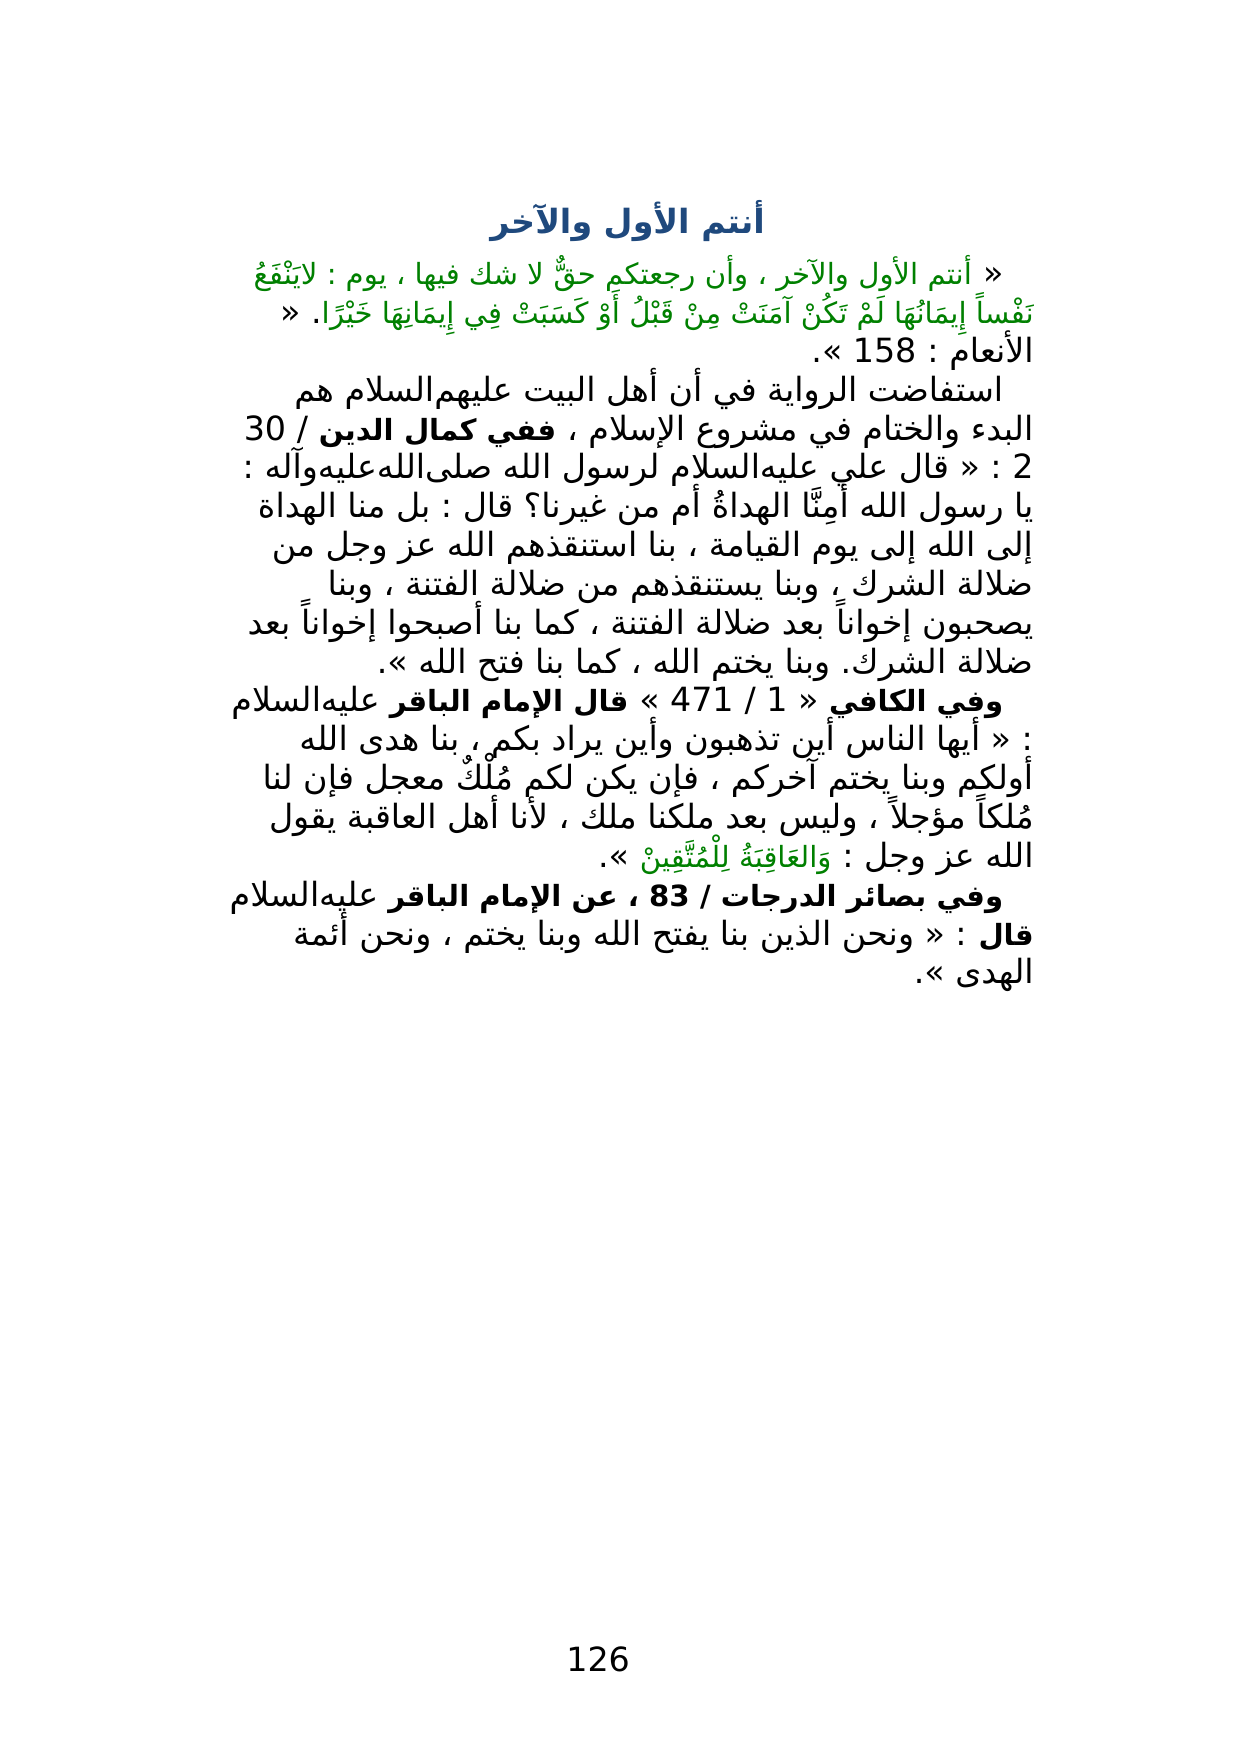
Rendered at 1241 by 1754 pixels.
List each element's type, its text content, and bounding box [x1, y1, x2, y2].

text وفي بصائر الدرجات / 83 ، عن الإمام الباقر عليه‌السلام قال : « ونحن الذين بنا يفتح الله وبنا يختم ، ونحن أئمة الهدى ». [222, 875, 1033, 992]
text وفي الكافي « 1 / 471 » قال الإمام الباقر عليه‌السلام : « أيها الناس أين تذهبون وأين يراد بكم ، بنا هدى الله أولكم وبنا يختم آخركم ، فإن يكن لكم مُلْكٌ معجل فإن لنا مُلكاً مؤجلاً ، وليس بعد ملكنا ملك ، لأنا أهل العاقبة يقول الله عز وجل : وَالعَاقِبَةُ لِلْمُتَّقِينْ ». [222, 681, 1033, 875]
subtitle أنتم الأول والآخر [222, 202, 1033, 241]
text استفاضت الرواية في أن أهل البيت عليهم‌السلام هم البدء والختام في مشروع الإسلام ، ففي كمال الدين / 30 2 : « قال علي عليه‌السلام لرسول الله صلى‌الله‌عليه‌وآله : يا رسول الله أمِنَّا الهداةُ أم من غيرنا؟ قال : بل منا الهداة إلى الله إلى يوم القيامة ، بنا استنقذهم الله عز وجل من ضلالة الشرك ، وبنا يستنقذهم من ضلالة الفتنة ، وبنا يصحبون إخواناً بعد ضلالة الفتنة ، كما بنا أصبحوا إخواناً بعد ضلالة الشرك. وبنا يختم الله ، كما بنا فتح الله ». [222, 370, 1033, 681]
text « أنتم الأول والآخر ، وأن رجعتكم حقٌّ لا شك فيها ، يوم : لايَنْفَعُ نَفْساً إِيمَانُهَا لَمْ تَكُنْ آمَنَتْ مِنْ قَبْلُ أَوْ كَسَبَتْ فِي إِيمَانِهَا خَيْرًا. « الأنعام : 158 ». [222, 253, 1033, 370]
